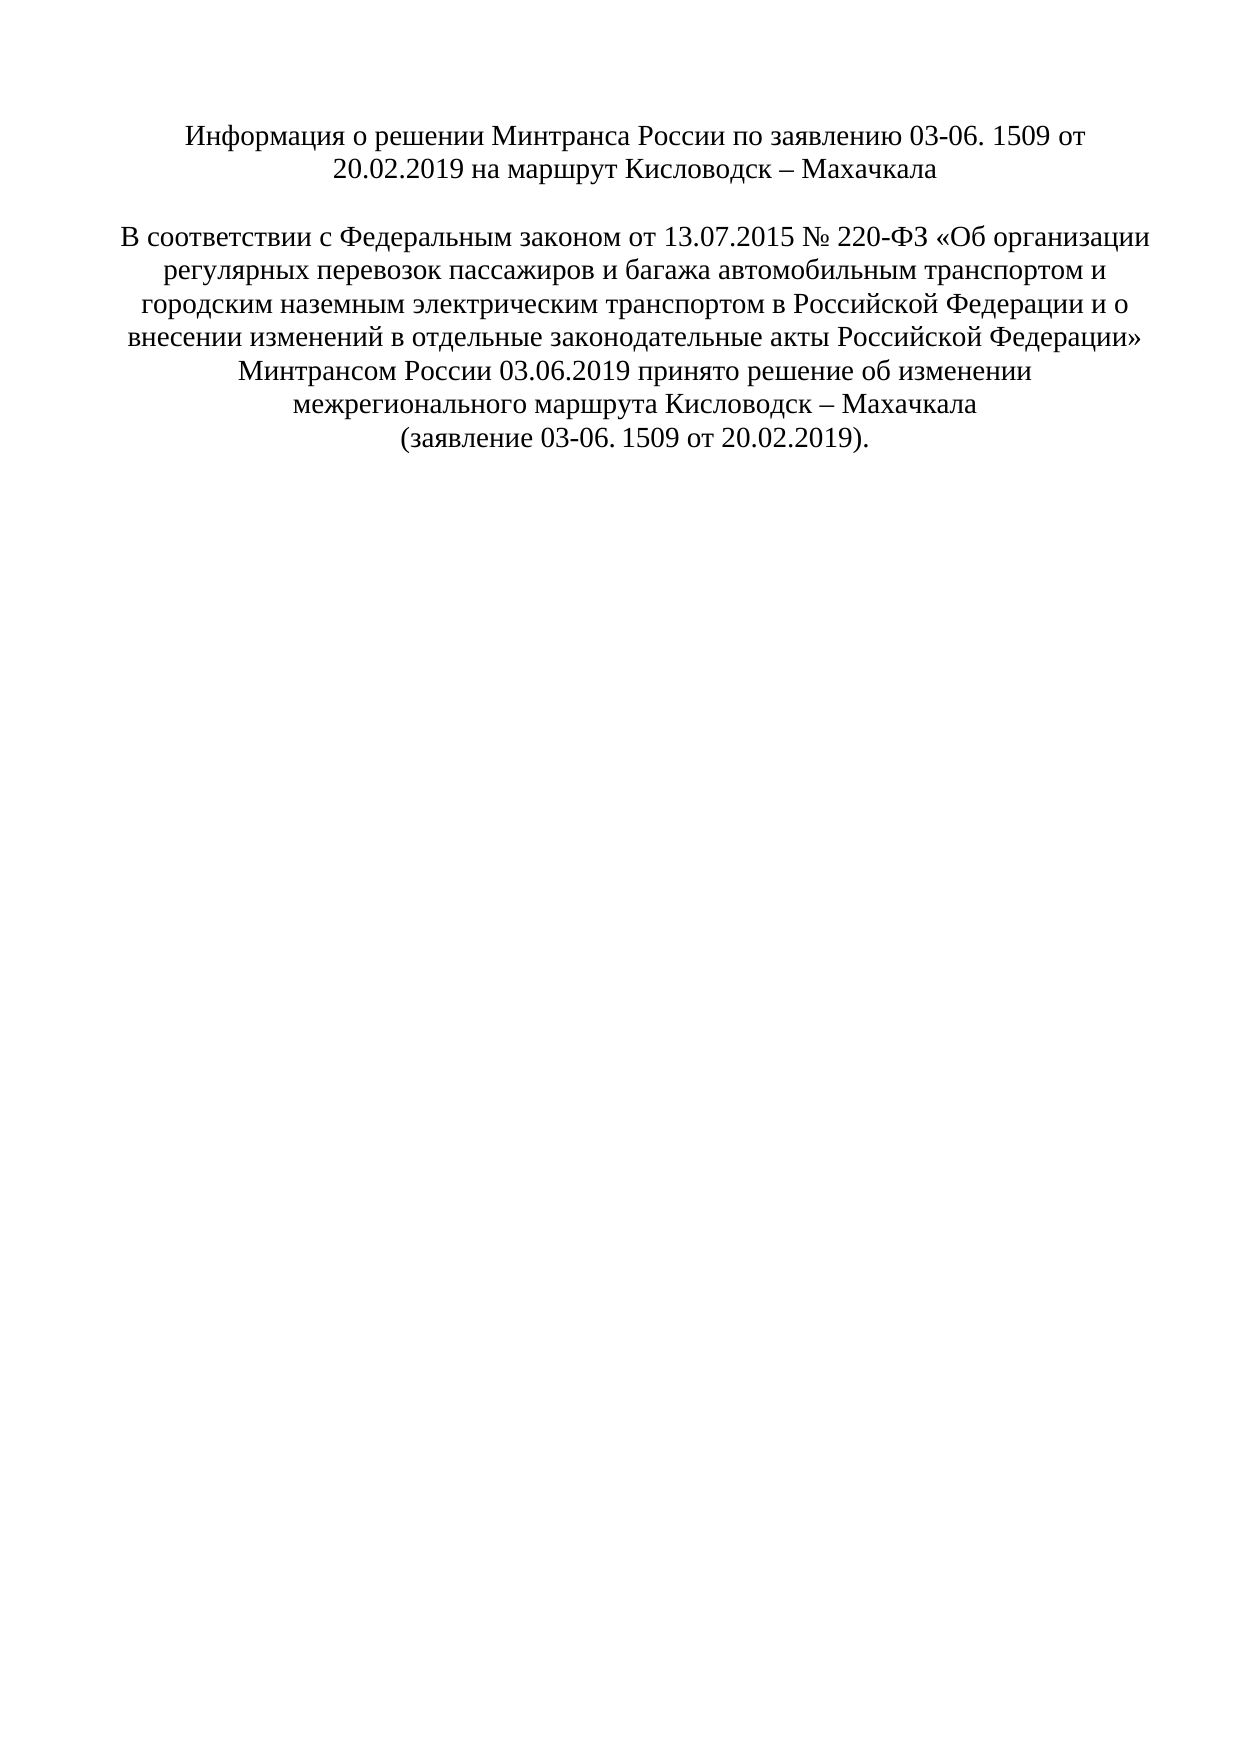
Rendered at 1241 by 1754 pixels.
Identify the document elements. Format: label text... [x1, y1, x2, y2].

text Информация о решении Минтранса России по заявлению 03-06. 1509 от 20.02.2019 на маршрут Кисловодск – Махачкала [118, 118, 1152, 185]
text (заявление 03-06. 1509 от 20.02.2019). [118, 420, 1152, 453]
text В соответствии с Федеральным законом от 13.07.2015 № 220-ФЗ «Об организации регулярных перевозок пассажиров и багажа автомобильным транспортом и городским наземным электрическим транспортом в Российской Федерации и о внесении изменений в отдельные законодательные акты Российской Федерации» Минтрансом России 03.06.2019 принято решение об изменении межрегионального маршрута Кисловодск – Махачкала [118, 219, 1152, 420]
